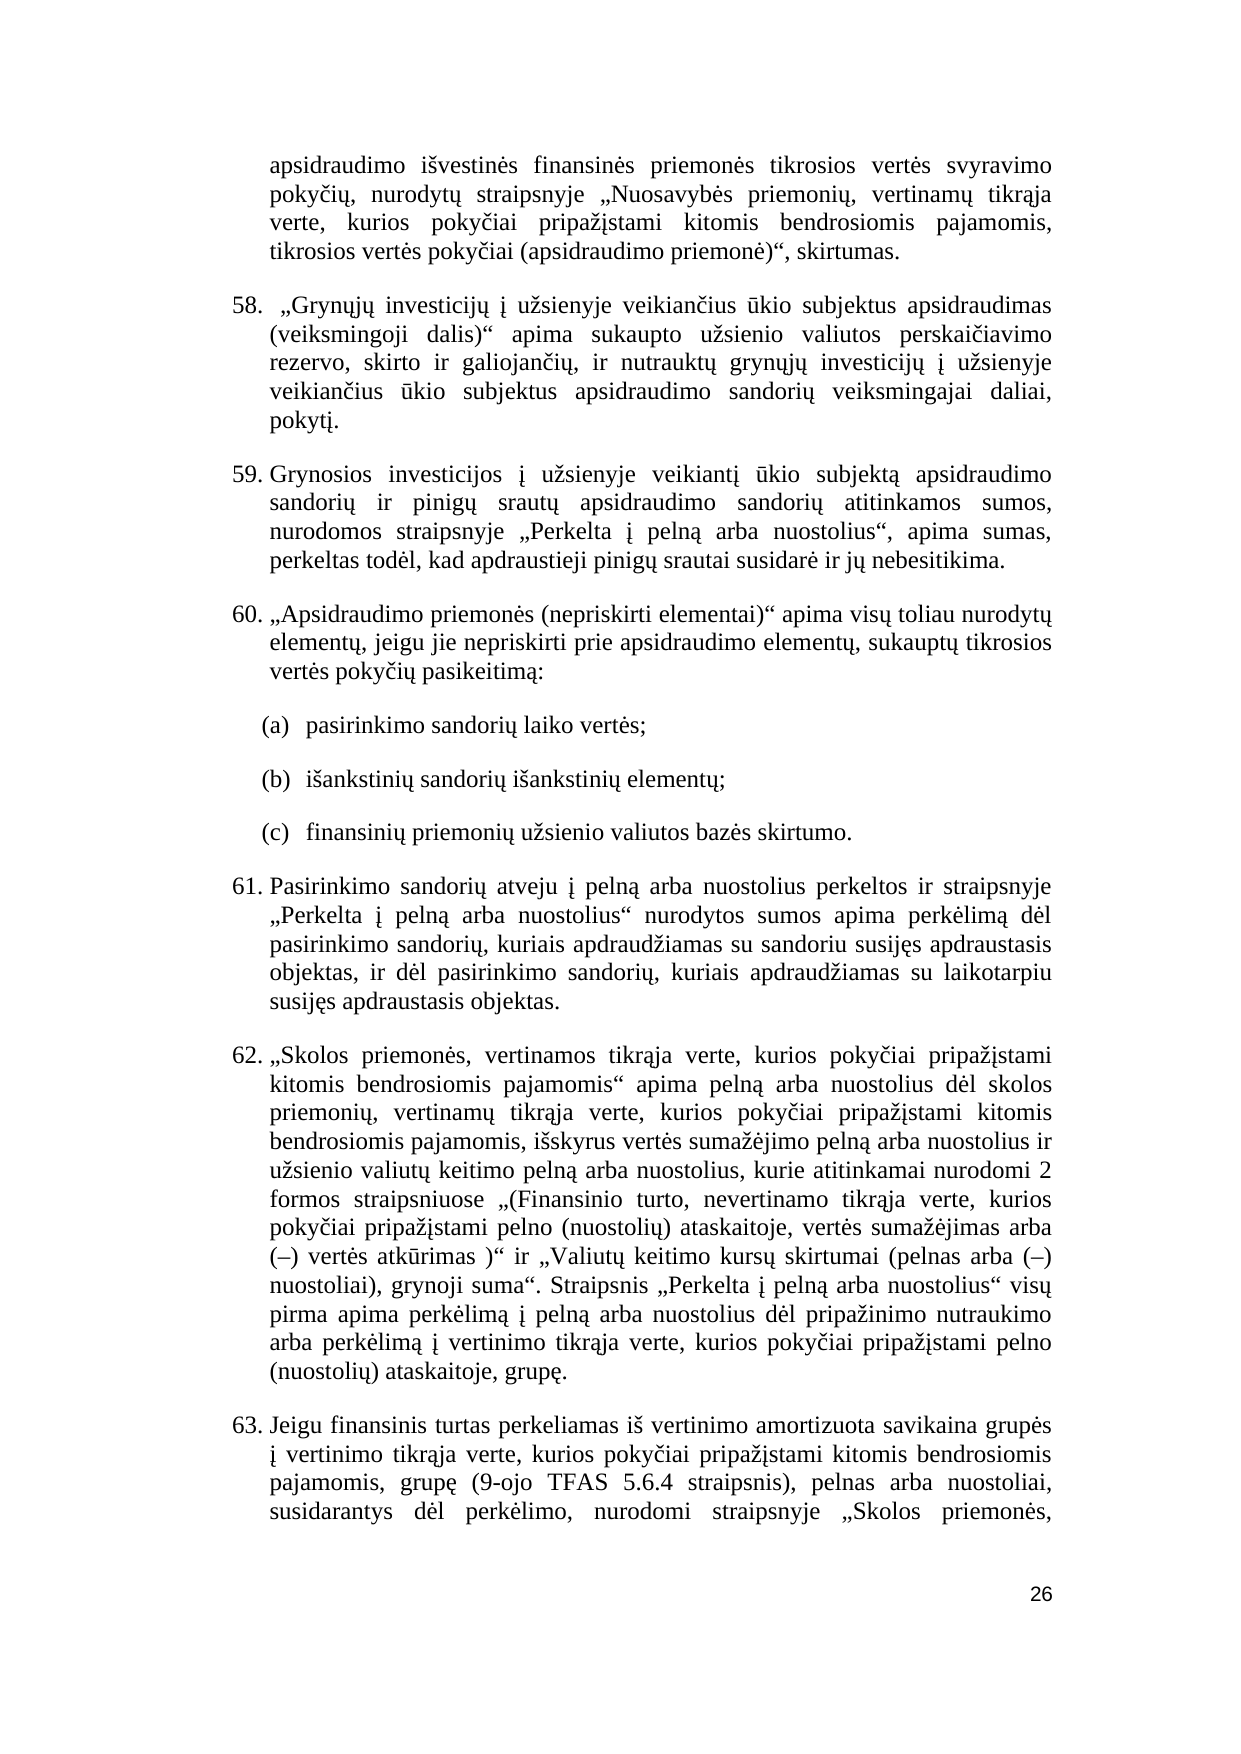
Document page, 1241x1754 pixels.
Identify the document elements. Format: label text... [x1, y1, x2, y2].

text Grynosios investicijos į užsienyje veikiantį ūkio subjektą apsidraudimo sandorių ir pinigų srautų apsidraudimo sandorių atitinkamos sumos, nurodomos straipsnyje „Perkelta į pelną arba nuostolius“, apima sumas, perkeltas todėl, kad apdraustieji pinigų srautai susidarė ir jų nebesitikima. [232, 459, 1053, 574]
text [232, 150, 1053, 265]
list pasirinkimo sandorių laiko vertės; [261, 710, 1053, 739]
text „Grynųjų investicijų į užsienyje veikiančius ūkio subjektus apsidraudimas (veiksmingoji dalis)“ apima sukaupto užsienio valiutos perskaičiavimo rezervo, skirto ir galiojančių, ir nutrauktų grynųjų investicijų į užsienyje veikiančius ūkio subjektus apsidraudimo sandorių veiksmingajai daliai, pokytį. [232, 290, 1053, 434]
text „Apsidraudimo priemonės (nepriskirti elementai)“ apima visų toliau nurodytų elementų, jeigu jie nepriskirti prie apsidraudimo elementų, sukauptų tikrosios vertės pokyčių pasikeitimą: [232, 599, 1053, 685]
text Pasirinkimo sandorių atveju į pelną arba nuostolius perkeltos ir straipsnyje „Perkelta į pelną arba nuostolius“ nurodytos sumos apima perkėlimą dėl pasirinkimo sandorių, kuriais apdraudžiamas su sandoriu susijęs apdraustasis objektas, ir dėl pasirinkimo sandorių, kuriais apdraudžiamas su laikotarpiu susijęs apdraustasis objektas. [232, 871, 1053, 1015]
text „Skolos priemonės, vertinamos tikrąja verte, kurios pokyčiai pripažįstami kitomis bendrosiomis pajamomis“ apima pelną arba nuostolius dėl skolos priemonių, vertinamų tikrąja verte, kurios pokyčiai pripažįstami kitomis bendrosiomis pajamomis, išskyrus vertės sumažėjimo pelną arba nuostolius ir užsienio valiutų keitimo pelną arba nuostolius, kurie atitinkamai nurodomi 2 formos straipsniuose „(Finansinio turto, nevertinamo tikrąja verte, kurios pokyčiai pripažįstami pelno (nuostolių) ataskaitoje, vertės sumažėjimas arba (–) vertės atkūrimas )“ ir „Valiutų keitimo kursų skirtumai (pelnas arba (–) nuostoliai), grynoji suma“. Straipsnis „Perkelta į pelną arba nuostolius“ visų pirma apima perkėlimą į pelną arba nuostolius dėl pripažinimo nutraukimo arba perkėlimą į vertinimo tikrąja verte, kurios pokyčiai pripažįstami pelno (nuostolių) ataskaitoje, grupę. [232, 1040, 1053, 1385]
list finansinių priemonių užsienio valiutos bazės skirtumo. [261, 817, 1053, 846]
list išankstinių sandorių išankstinių elementų; [261, 764, 1053, 792]
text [232, 1410, 1053, 1525]
